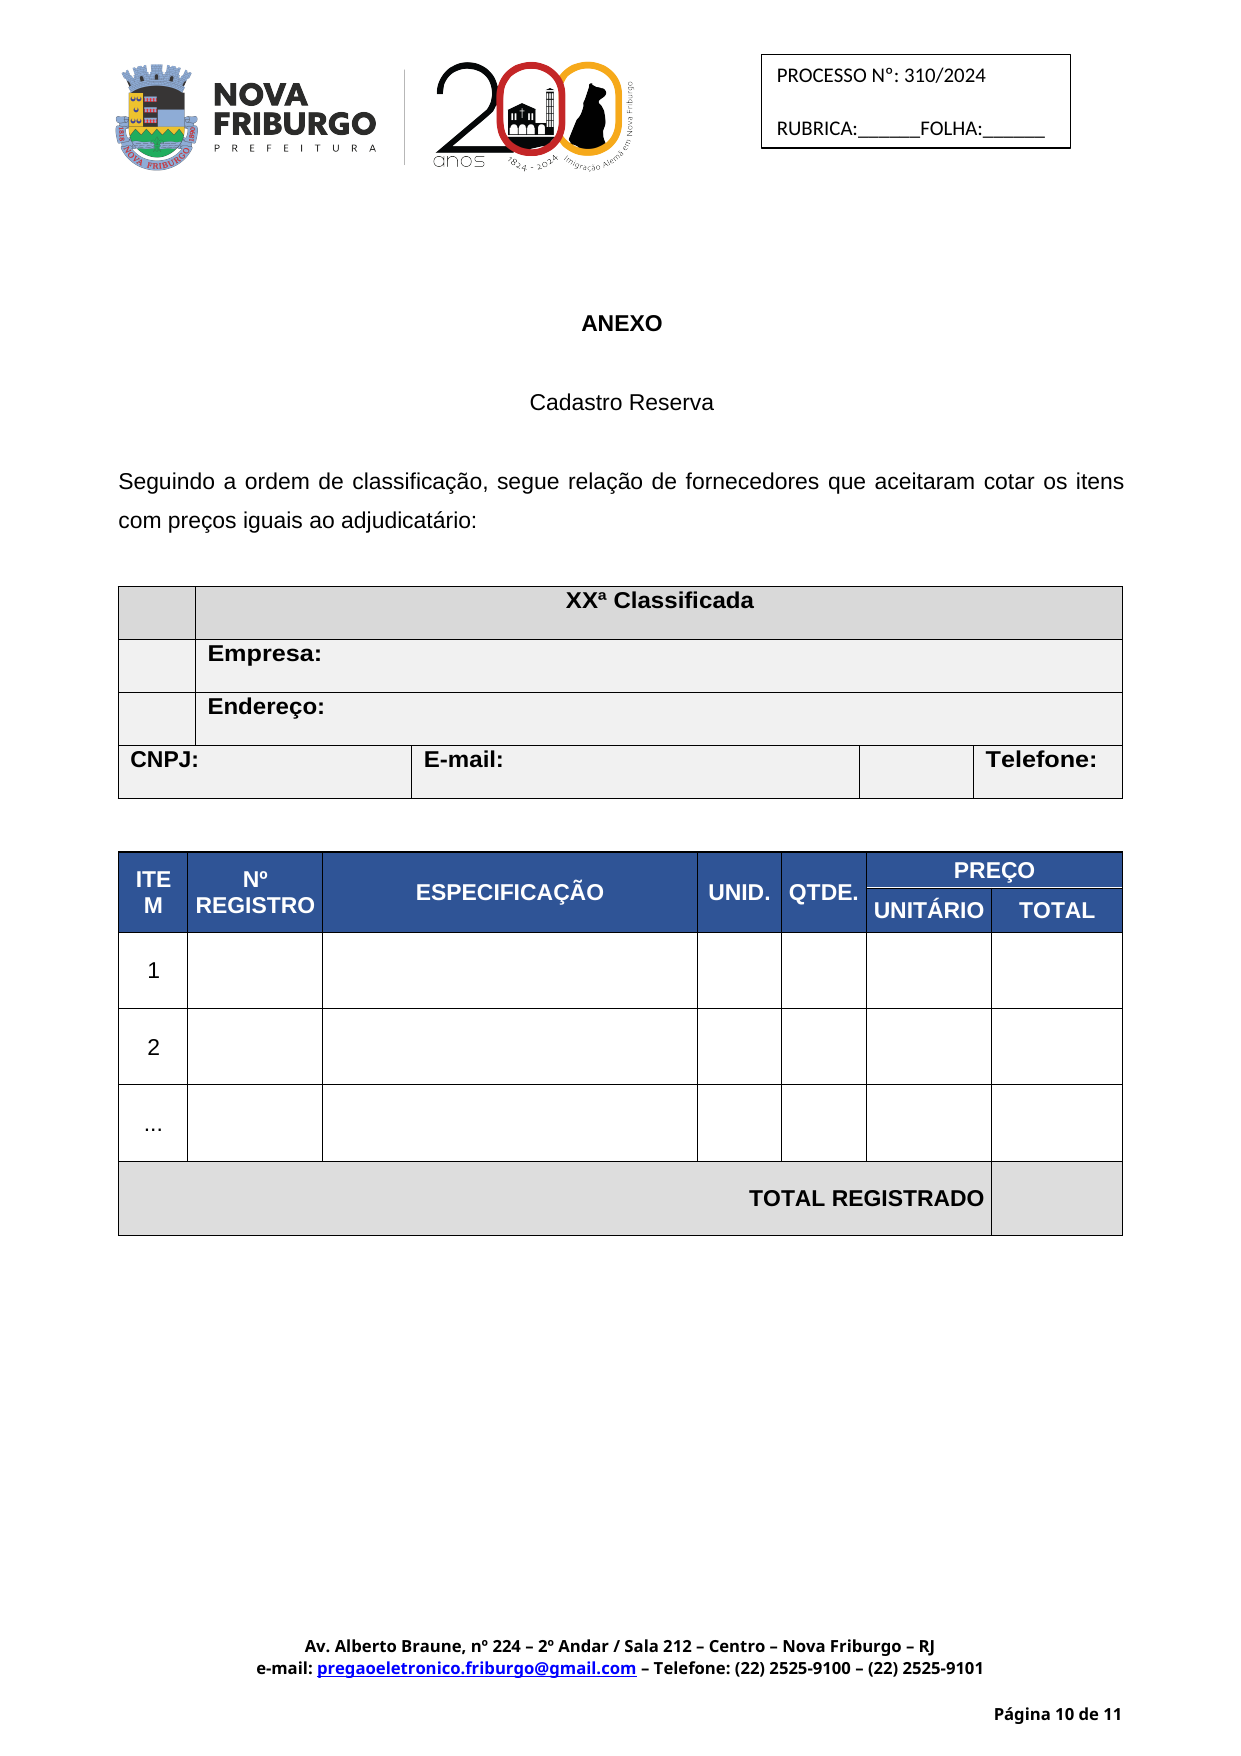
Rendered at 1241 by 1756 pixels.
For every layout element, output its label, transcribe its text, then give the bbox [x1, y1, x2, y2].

table_cell [867, 1085, 991, 1161]
table_cell E-mail: [412, 746, 859, 798]
table_cell [698, 933, 781, 1008]
picture [88, 29, 666, 200]
table_header ESPECIFICAÇÃO [323, 853, 697, 932]
table_cell [992, 933, 1122, 1008]
table_cell [323, 1085, 697, 1161]
table_header Nº REGISTRO [188, 853, 322, 932]
table_cell [698, 1085, 781, 1161]
table_cell [782, 933, 866, 1008]
table_cell 1 [119, 933, 187, 1008]
table_cell [323, 933, 697, 1008]
table_cell [992, 1162, 1122, 1235]
table_cell CNPJ: [119, 746, 411, 798]
text Seguindo a ordem de classificação, segue relação de fornecedores que aceitaram cotar os itens com preços iguais ao adjudicatário: [118, 468, 1125, 534]
table_cell Empresa: [196, 640, 1122, 692]
text ANEXO [118, 310, 1125, 336]
table_header [119, 587, 195, 639]
text Cadastro Reserva [118, 389, 1125, 415]
table_header ITEM [119, 853, 187, 932]
table_header UNID. [698, 853, 781, 932]
table_cell TOTAL REGISTRADO [119, 1162, 991, 1235]
table_cell [698, 1009, 781, 1084]
table_cell [867, 933, 991, 1008]
table_cell [188, 1085, 322, 1161]
table_cell [782, 1085, 866, 1161]
table_header PREÇO [867, 853, 1122, 887]
table_cell Endereço: [196, 693, 1122, 745]
table_cell [992, 1085, 1122, 1161]
table_cell [119, 640, 195, 692]
table_cell [782, 1009, 866, 1084]
table_cell [867, 1009, 991, 1084]
table_cell UNITÁRIO [867, 889, 991, 932]
table_cell [323, 1009, 697, 1084]
table_cell TOTAL [992, 889, 1122, 932]
table_header QTDE. [782, 853, 866, 932]
table_cell [860, 746, 973, 798]
table_cell [188, 933, 322, 1008]
table_cell Telefone: [974, 746, 1122, 798]
table_cell [188, 1009, 322, 1084]
table_cell [992, 1009, 1122, 1084]
table_cell [119, 693, 195, 745]
table_cell ... [119, 1085, 187, 1161]
table_cell 2 [119, 1009, 187, 1084]
table_header XXª Classificada [196, 587, 1122, 639]
